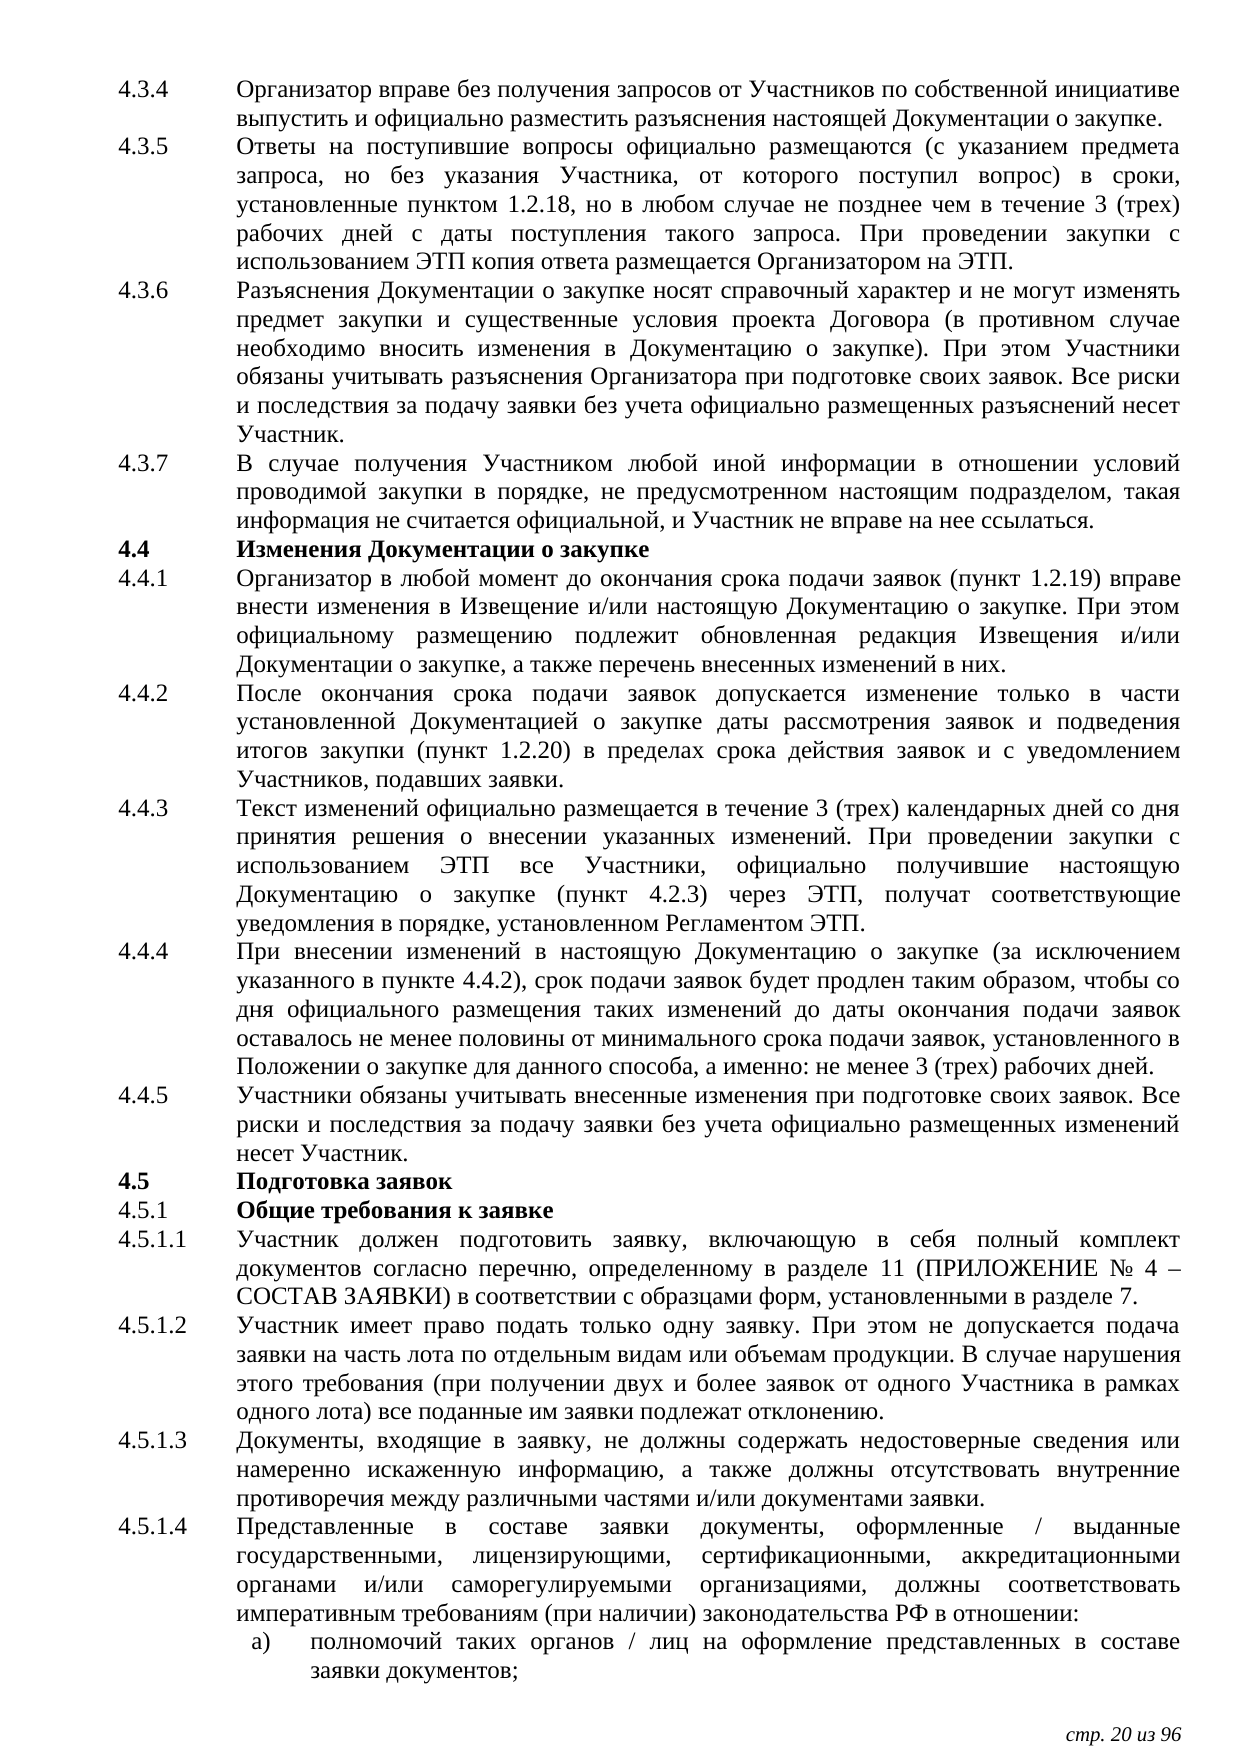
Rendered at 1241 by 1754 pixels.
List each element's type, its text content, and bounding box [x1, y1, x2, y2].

text Участники обязаны учитывать внесенные изменения при подготовке своих заявок. Все риски и последствия за подачу заявки без учета официально размещенных изменений несет Участник. [118, 1080, 1181, 1166]
text После окончания срока подачи заявок допускается изменение только в части установленной Документацией о закупке даты рассмотрения заявок и подведения итогов закупки (пункт 1.2.20) в пределах срока действия заявок и с уведомлением Участников, подавших заявки. [118, 678, 1181, 793]
subtitle Изменения Документации о закупке [118, 534, 1181, 563]
text При внесении изменений в настоящую Документацию о закупке (за исключением указанного в пункте 4.4.2), срок подачи заявок будет продлен таким образом, чтобы со дня официального размещения таких изменений до даты окончания подачи заявок оставалось не менее половины от минимального срока подачи заявок, установленного в Положении о закупке для данного способа, а именно: не менее 3 (трех) рабочих дней. [118, 936, 1181, 1080]
list Участник имеет право подать только одну заявку. При этом не допускается подача заявки на часть лота по отдельным видам или объемам продукции. В случае нарушения этого требования (при получении двух и более заявок от одного Участника в рамках одного лота) все поданные им заявки подлежат отклонению. [118, 1310, 1181, 1425]
text Общие требования к заявке [118, 1195, 1181, 1224]
text Организатор вправе без получения запросов от Участников по собственной инициативе выпустить и официально разместить разъяснения настоящей Документации о закупке. [118, 74, 1181, 131]
text Представленные в составе заявки документы, оформленные / выданные государственными, лицензирующими, сертификационными, аккредитационными органами и/или саморегулируемыми организациями, должны соответствовать императивным требованиям (при наличии) законодательства РФ в отношении: [118, 1511, 1181, 1626]
text В случае получения Участником любой иной информации в отношении условий проводимой закупки в порядке, не предусмотренном настоящим подразделом, такая информация не считается официальной, и Участник не вправе на нее ссылаться. [118, 448, 1181, 534]
text Текст изменений официально размещается в течение 3 (трех) календарных дней со дня принятия решения о внесении указанных изменений. При проведении закупки с использованием ЭТП все Участники, официально получившие настоящую Документацию о закупке (пункт 4.2.3) через ЭТП, получат соответствующие уведомления в порядке, установленном Регламентом ЭТП. [118, 793, 1181, 936]
text Ответы на поступившие вопросы официально размещаются (с указанием предмета запроса, но без указания Участника, от которого поступил вопрос) в сроки, установленные пунктом 1.2.18, но в любом случае не позднее чем в течение 3 (трех) рабочих дней с даты поступления такого запроса. При проведении закупки с использованием ЭТП копия ответа размещается Организатором на ЭТП. [118, 131, 1181, 275]
text Разъяснения Документации о закупке носят справочный характер и не могут изменять предмет закупки и существенные условия проекта Договора (в противном случае необходимо вносить изменения в Документацию о закупке). При этом Участники обязаны учитывать разъяснения Организатора при подготовке своих заявок. Все риски и последствия за подачу заявки без учета официально размещенных разъяснений несет Участник. [118, 275, 1181, 448]
list полномочий таких органов / лиц на оформление представленных в составе заявки документов; [251, 1626, 1181, 1684]
text Документы, входящие в заявку, не должны содержать недостоверные сведения или намеренно искаженную информацию, а также должны отсутствовать внутренние противоречия между различными частями и/или документами заявки. [118, 1425, 1181, 1511]
list Участник должен подготовить заявку, включающую в себя полный комплект документов согласно перечню, определенному в разделе 11 (ПРИЛОЖЕНИЕ № 4 – СОСТАВ ЗАЯВКИ) в соответствии с образцами форм, установленными в разделе 7. [118, 1224, 1181, 1310]
subtitle Подготовка заявок [118, 1166, 1181, 1195]
text Организатор в любой момент до окончания срока подачи заявок (пункт 1.2.19) вправе внести изменения в Извещение и/или настоящую Документацию о закупке. При этом официальному размещению подлежит обновленная редакция Извещения и/или Документации о закупке, а также перечень внесенных изменений в них. [118, 563, 1181, 678]
